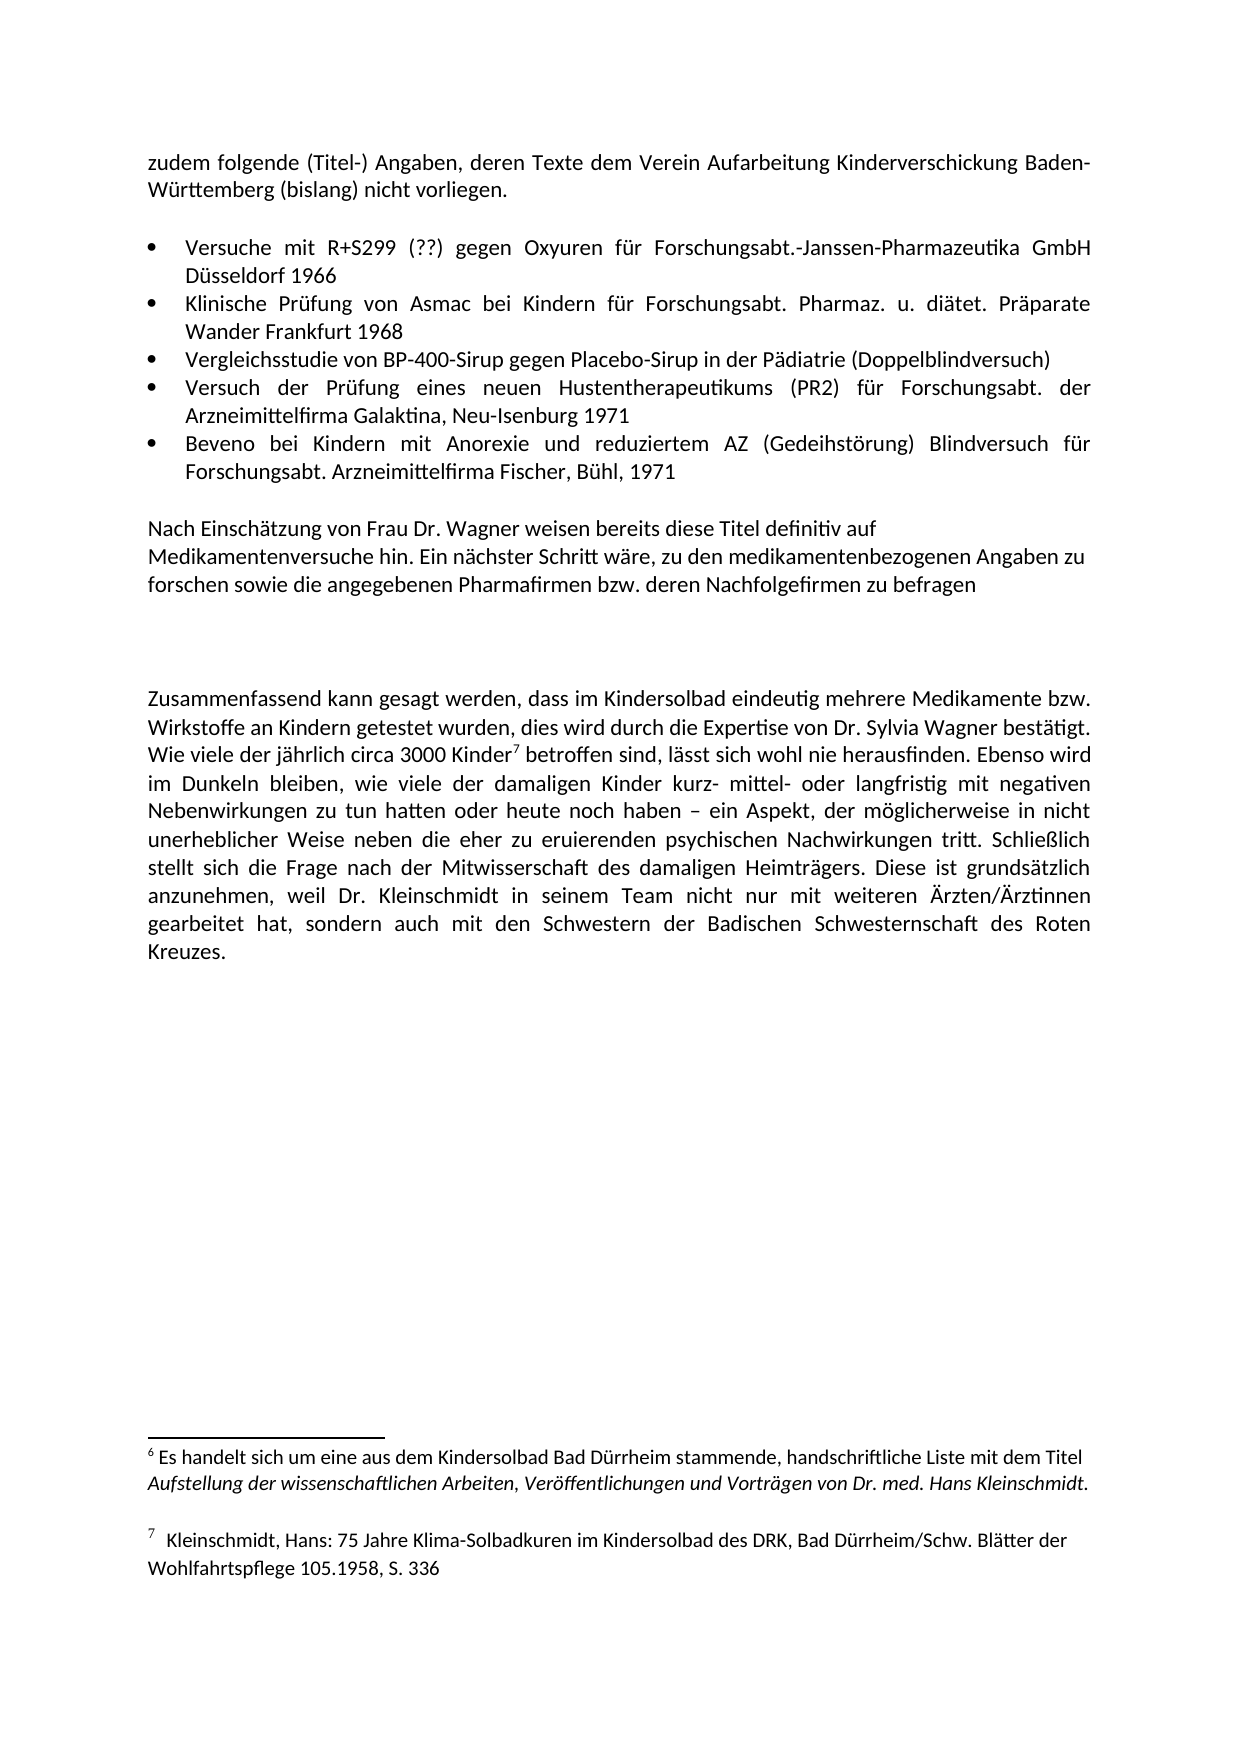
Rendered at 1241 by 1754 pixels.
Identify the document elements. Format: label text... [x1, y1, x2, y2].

list Beveno bei Kindern mit Anorexie und reduziertem AZ (Gedeihstörung) Blindversuch für Forschungsabt. Arzneimittelfirma Fischer, Bühl, 1971 [148, 546, 1093, 602]
list Klinische Prüfung von Asmac bei Kindern für Forschungsabt. Pharmaz. u. diätet. Präparate Wander Frankfurt 1968 [148, 318, 1093, 374]
list Versuche mit R+S299 (??) gegen Oxyuren für Forschungsabt.-Janssen-Pharmazeutika GmbH Düsseldorf 1966 [148, 233, 1093, 289]
text Nach Einschätzung von Frau Dr. Wagner weisen bereits diese Titel definitiv auf Medikamentenversuche hin. Ein nächster Schritt wäre, zu den medikamentenbezogenen Angaben zu forschen sowie die angegebenen Pharmafirmen bzw. deren Nachfolgefirmen zu befragen [148, 631, 1093, 715]
list Vergleichsstudie von BP-400-Sirup gegen Placebo-Sirup in der Pädiatrie (Doppelblindversuch) [148, 403, 1093, 431]
list Versuch der Prüfung eines neuen Hustentherapeutikums (PR2) für Forschungsabt. der Arzneimittelfirma Galaktina, Neu-Isenburg 1971 [148, 460, 1093, 516]
text Zusammenfassend kann gesagt werden, dass im Kindersolbad eindeutig mehrere Medikamente bzw. Wirkstoffe an Kindern getestet wurden, dies wird durch die Expertise von Dr. Sylvia Wagner bestätigt. Wie viele der jährlich circa 3000 Kinder betroffen sind, lässt sich wohl nie herausfinden. Ebenso wird im Dunkeln bleiben, wie viele der damaligen Kinder kurz- mittel- oder langfristig mit negativen Nebenwirkungen zu tun hatten oder heute noch haben – ein Aspekt, der möglicherweise in nicht unerheblicher Weise neben die eher zu eruierenden psychischen Nachwirkungen tritt. Schließlich stellt sich die Frage nach der Mitwisserschaft des damaligen Heimträgers. Diese ist grundsätzlich anzunehmen, weil Dr. Kleinschmidt in seinem Team nicht nur mit weiteren Ärzten/Ärztinnen gearbeitet hat, sondern auch mit den Schwestern der Badischen Schwesternschaft des Roten Kreuzes. [148, 801, 1093, 1081]
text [148, 148, 1093, 204]
